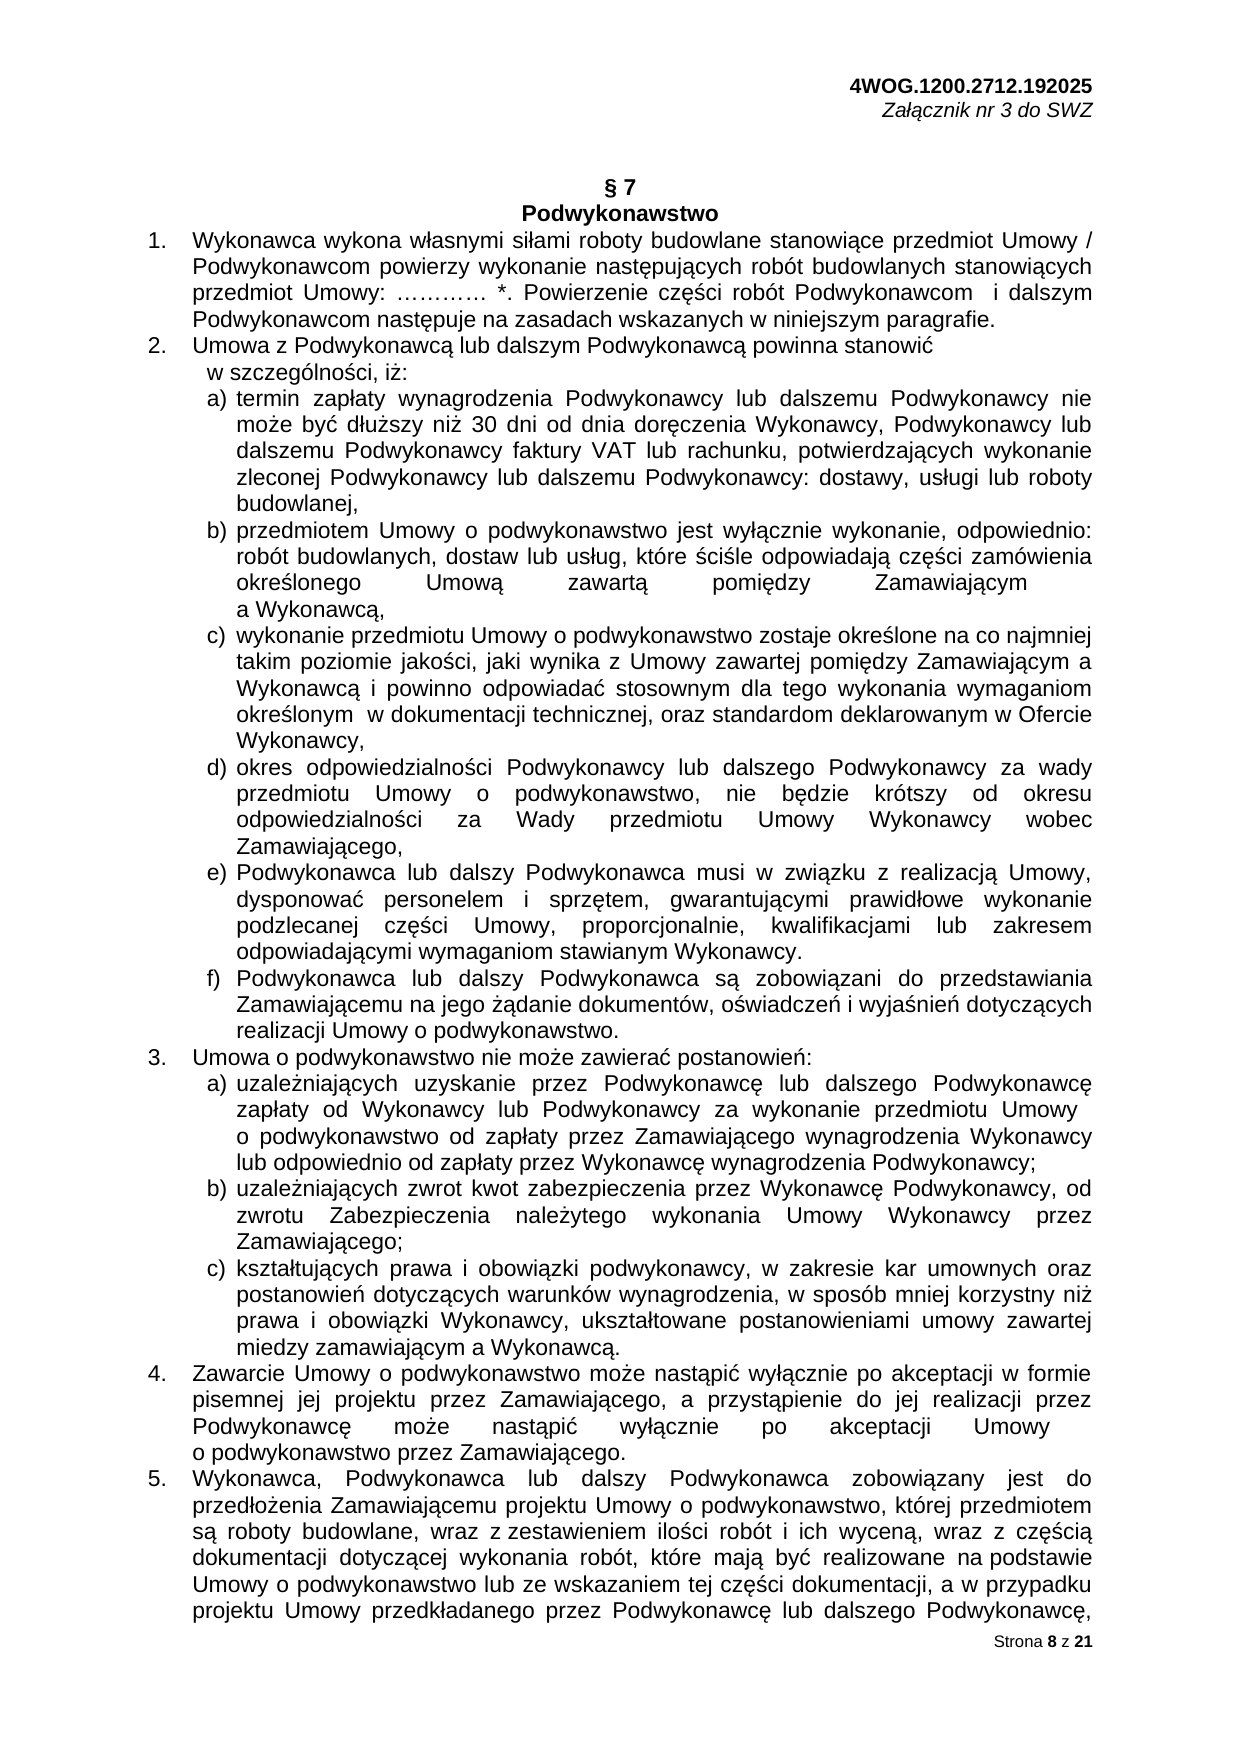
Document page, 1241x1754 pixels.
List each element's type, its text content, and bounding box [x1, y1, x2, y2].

list termin zapłaty wynagrodzenia Podwykonawcy lub dalszemu Podwykonawcy nie może być dłuższy niż 30 dni od dnia doręczenia Wykonawcy, Podwykonawcy lub dalszemu Podwykonawcy faktury VAT lub rachunku, potwierdzających wykonanie zleconej Podwykonawcy lub dalszemu Podwykonawcy: dostawy, usługi lub roboty budowlanej, [207, 385, 1093, 517]
list wykonanie przedmiotu Umowy o podwykonawstwo zostaje określone na co najmniej takim poziomie jakości, jaki wynika z Umowy zawartej pomiędzy Zamawiającym a Wykonawcą i powinno odpowiadać stosownym dla tego wykonania wymaganiom określonym w dokumentacji technicznej, oraz standardom deklarowanym w Ofercie Wykonawcy, [207, 622, 1093, 754]
list przedmiotem Umowy o podwykonawstwo jest wyłącznie wykonanie, odpowiednio: robót budowlanych, dostaw lub usług, które ściśle odpowiadają części zamówienia określonego Umową zawartą pomiędzy Zamawiającym a Wykonawcą, [207, 517, 1093, 622]
list Podwykonawca lub dalszy Podwykonawca musi w związku z realizacją Umowy, dysponować personelem i sprzętem, gwarantującymi prawidłowe wykonanie podzlecanej części Umowy, proporcjonalnie, kwalifikacjami lub zakresem odpowiadającymi wymaganiom stawianym Wykonawcy. [207, 859, 1093, 964]
list Umowa o podwykonawstwo nie może zawierać postanowień: [148, 1044, 1093, 1070]
text § 7 [148, 174, 1093, 200]
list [148, 1465, 1093, 1623]
list Zawarcie Umowy o podwykonawstwo może nastąpić wyłącznie po akceptacji w formie pisemnej jej projektu przez Zamawiającego, a przystąpienie do jej realizacji przez Podwykonawcę może nastąpić wyłącznie po akceptacji Umowy o podwykonawstwo przez Zamawiającego. [148, 1360, 1093, 1465]
list uzależniających uzyskanie przez Podwykonawcę lub dalszego Podwykonawcę zapłaty od Wykonawcy lub Podwykonawcy za wykonanie przedmiotu Umowy o podwykonawstwo od zapłaty przez Zamawiającego wynagrodzenia Wykonawcy lub odpowiednio od zapłaty przez Wykonawcę wynagrodzenia Podwykonawcy; [207, 1070, 1093, 1175]
list uzależniających zwrot kwot zabezpieczenia przez Wykonawcę Podwykonawcy, od zwrotu Zabezpieczenia należytego wykonania Umowy Wykonawcy przez Zamawiającego; [207, 1175, 1093, 1254]
list Podwykonawca lub dalszy Podwykonawca są zobowiązani do przedstawiania Zamawiającemu na jego żądanie dokumentów, oświadczeń i wyjaśnień dotyczących realizacji Umowy o podwykonawstwo. [207, 964, 1093, 1044]
list Wykonawca wykona własnymi siłami roboty budowlane stanowiące przedmiot Umowy / Podwykonawcom powierzy wykonanie następujących robót budowlanych stanowiących przedmiot Umowy: ………… *. Powierzenie części robót Podwykonawcom i dalszym Podwykonawcom następuje na zasadach wskazanych w niniejszym paragrafie. [148, 227, 1093, 332]
list Umowa z Podwykonawcą lub dalszym Podwykonawcą powinna stanowić [148, 332, 1093, 358]
list okres odpowiedzialności Podwykonawcy lub dalszego Podwykonawcy za wady przedmiotu Umowy o podwykonawstwo, nie będzie krótszy od okresu odpowiedzialności za Wady przedmiotu Umowy Wykonawcy wobec Zamawiającego, [207, 754, 1093, 859]
list kształtujących prawa i obowiązki podwykonawcy, w zakresie kar umownych oraz postanowień dotyczących warunków wynagrodzenia, w sposób mniej korzystny niż prawa i obowiązki Wykonawcy, ukształtowane postanowieniami umowy zawartej miedzy zamawiającym a Wykonawcą. [207, 1254, 1093, 1360]
text Podwykonawstwo [148, 200, 1093, 227]
text w szczególności, iż: [207, 358, 1093, 385]
